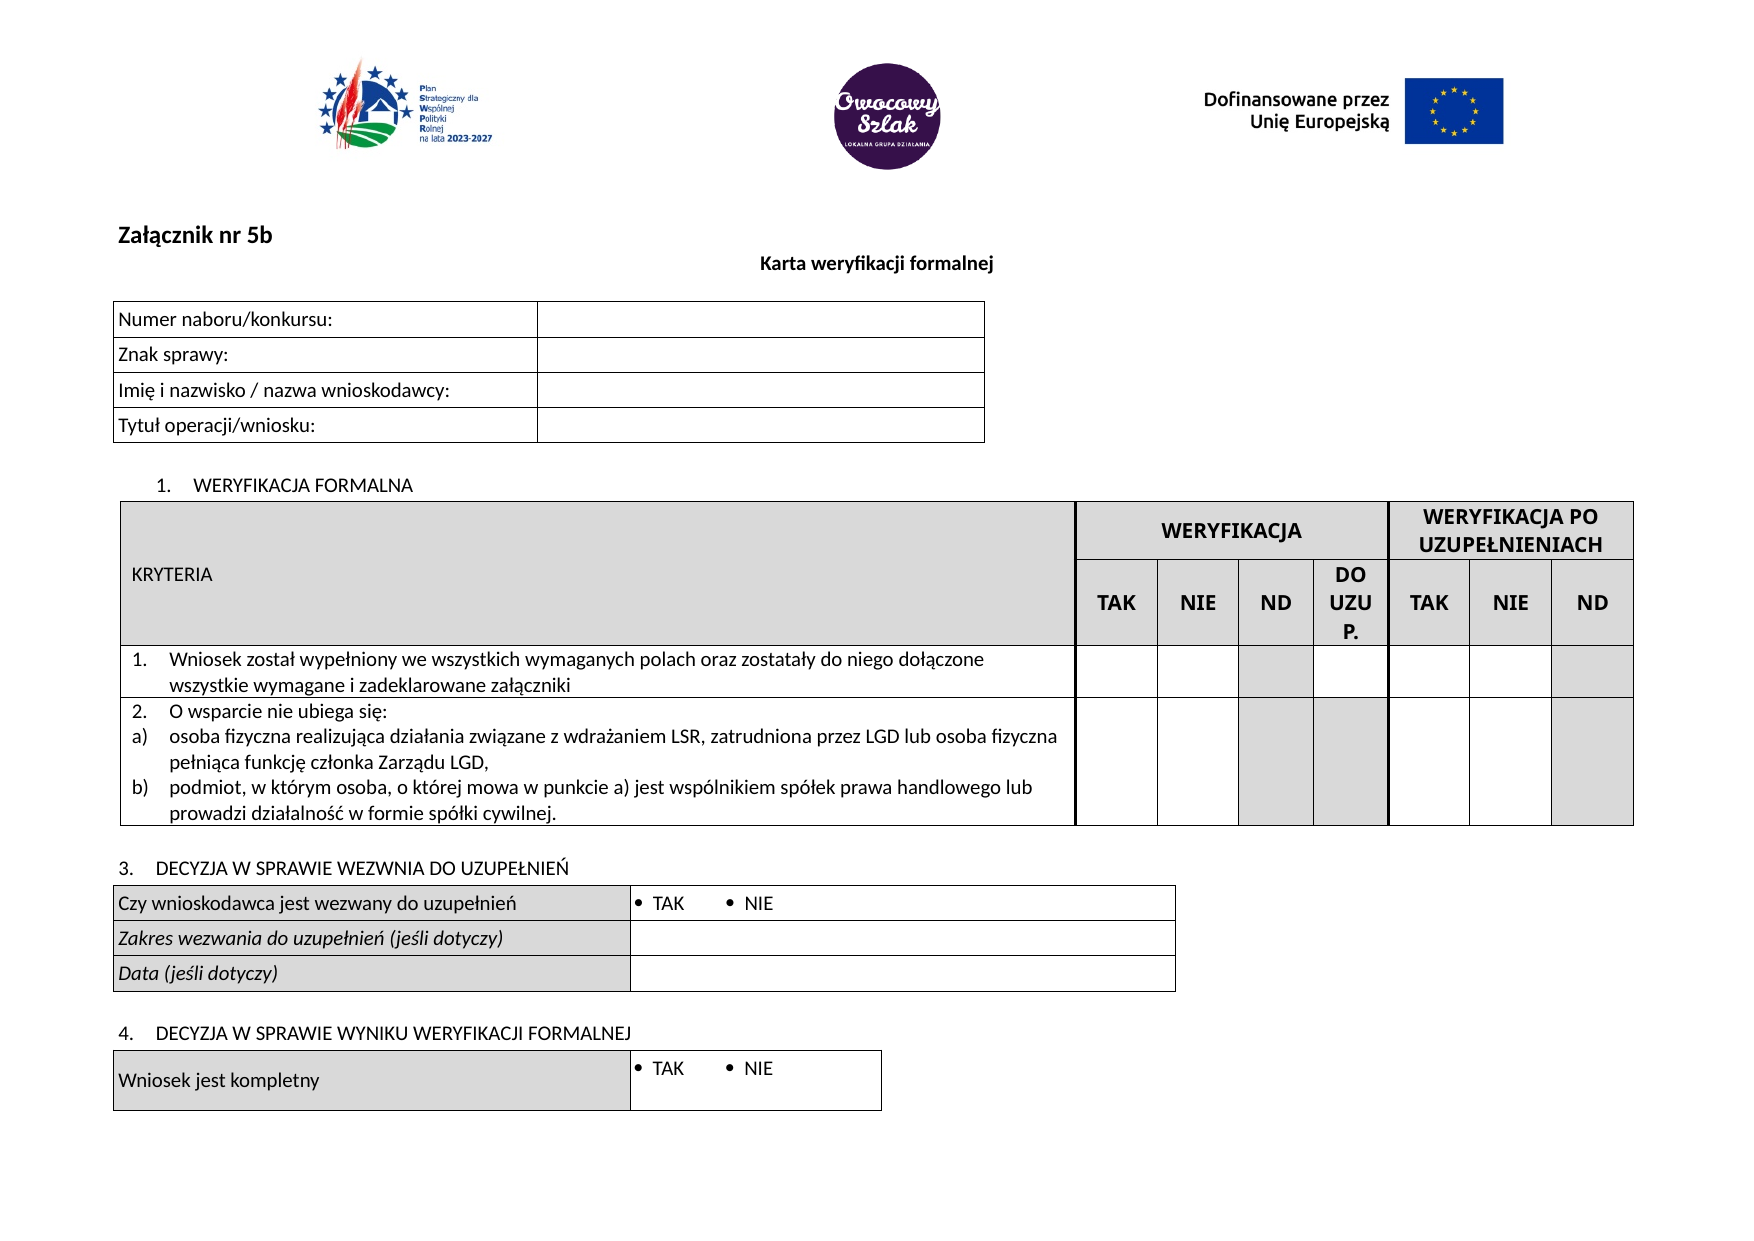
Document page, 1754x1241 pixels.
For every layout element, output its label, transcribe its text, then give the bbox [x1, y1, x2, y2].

picture [1183, 56, 1525, 166]
table_cell Imię i nazwisko / nazwa wnioskodawcy: [114, 373, 537, 407]
table_header [538, 302, 984, 336]
table_header Wniosek jest kompletny [114, 1051, 630, 1110]
table_cell NIE [1470, 560, 1551, 645]
table_cell Tytuł operacji/wniosku: [114, 408, 537, 442]
picture [256, 44, 549, 168]
table_header Numer naboru/konkursu: [114, 302, 537, 336]
table_cell NIE [1158, 560, 1238, 645]
text Załącznik nr 5b [118, 220, 1636, 250]
table_cell [1552, 646, 1633, 697]
table_cell [631, 921, 1175, 955]
table_cell [538, 373, 984, 407]
table_cell [1470, 646, 1551, 697]
table_cell [1314, 646, 1387, 697]
table_cell Wniosek został wypełniony we wszystkich wymaganych polach oraz zostatały do niego dołączone wszystkie wymagane i zadeklarowane załączniki [121, 646, 1074, 697]
table_cell [1158, 698, 1238, 825]
table_cell DO UZUP. [1314, 560, 1387, 645]
table_cell [1314, 698, 1387, 825]
table_cell [1390, 646, 1469, 697]
table_cell [1158, 646, 1238, 697]
list DECYZJA W SPRAWIE WEZWNIA DO UZUPEŁNIEŃ [118, 856, 1636, 881]
table_cell Zakres wezwania do uzupełnień (jeśli dotyczy) [114, 921, 630, 955]
table_cell [1077, 698, 1157, 825]
table_cell [538, 408, 984, 442]
table_cell ND [1239, 560, 1313, 645]
list WERYFIKACJA FORMALNA [156, 472, 1636, 497]
table_header TAK NIE [631, 1051, 881, 1110]
table_cell TAK [1390, 560, 1469, 645]
table_cell [1390, 698, 1469, 825]
table_cell [1470, 698, 1551, 825]
table_cell [1077, 646, 1157, 697]
table_cell Znak sprawy: [114, 338, 537, 372]
table_cell ND [1552, 560, 1633, 645]
picture [819, 49, 954, 184]
table_cell Data (jeśli dotyczy) [114, 956, 630, 991]
list DECYZJA W SPRAWIE WYNIKU WERYFIKACJI FORMALNEJ [118, 1020, 1636, 1046]
table_cell O wsparcie nie ubiega się: osoba fizyczna realizująca działania związane z wdrażaniem LSR, zatrudniona przez LGD lub osoba fizyczna pełniąca funkcję członka Zarządu LGD, podmiot, w którym osoba, o której mowa w punkcie a) jest wspólnikiem spółek prawa handlowego lub prowadzi działalność w formie spółki cywilnej. [121, 698, 1074, 825]
table_header WERYFIKACJA [1077, 502, 1387, 559]
table_header Czy wnioskodawca jest wezwany do uzupełnień [114, 886, 630, 920]
table_cell [538, 338, 984, 372]
table_cell [1239, 646, 1313, 697]
table_cell [1239, 698, 1313, 825]
table_cell [1552, 698, 1633, 825]
table_cell TAK [1077, 560, 1157, 645]
table_header WERYFIKACJA PO UZUPEŁNIENIACH [1390, 502, 1633, 559]
table_header TAK NIE [631, 886, 1175, 920]
text Karta weryfikacji formalnej [118, 250, 1636, 276]
table_header KRYTERIA [121, 502, 1074, 645]
table_cell [631, 956, 1175, 991]
